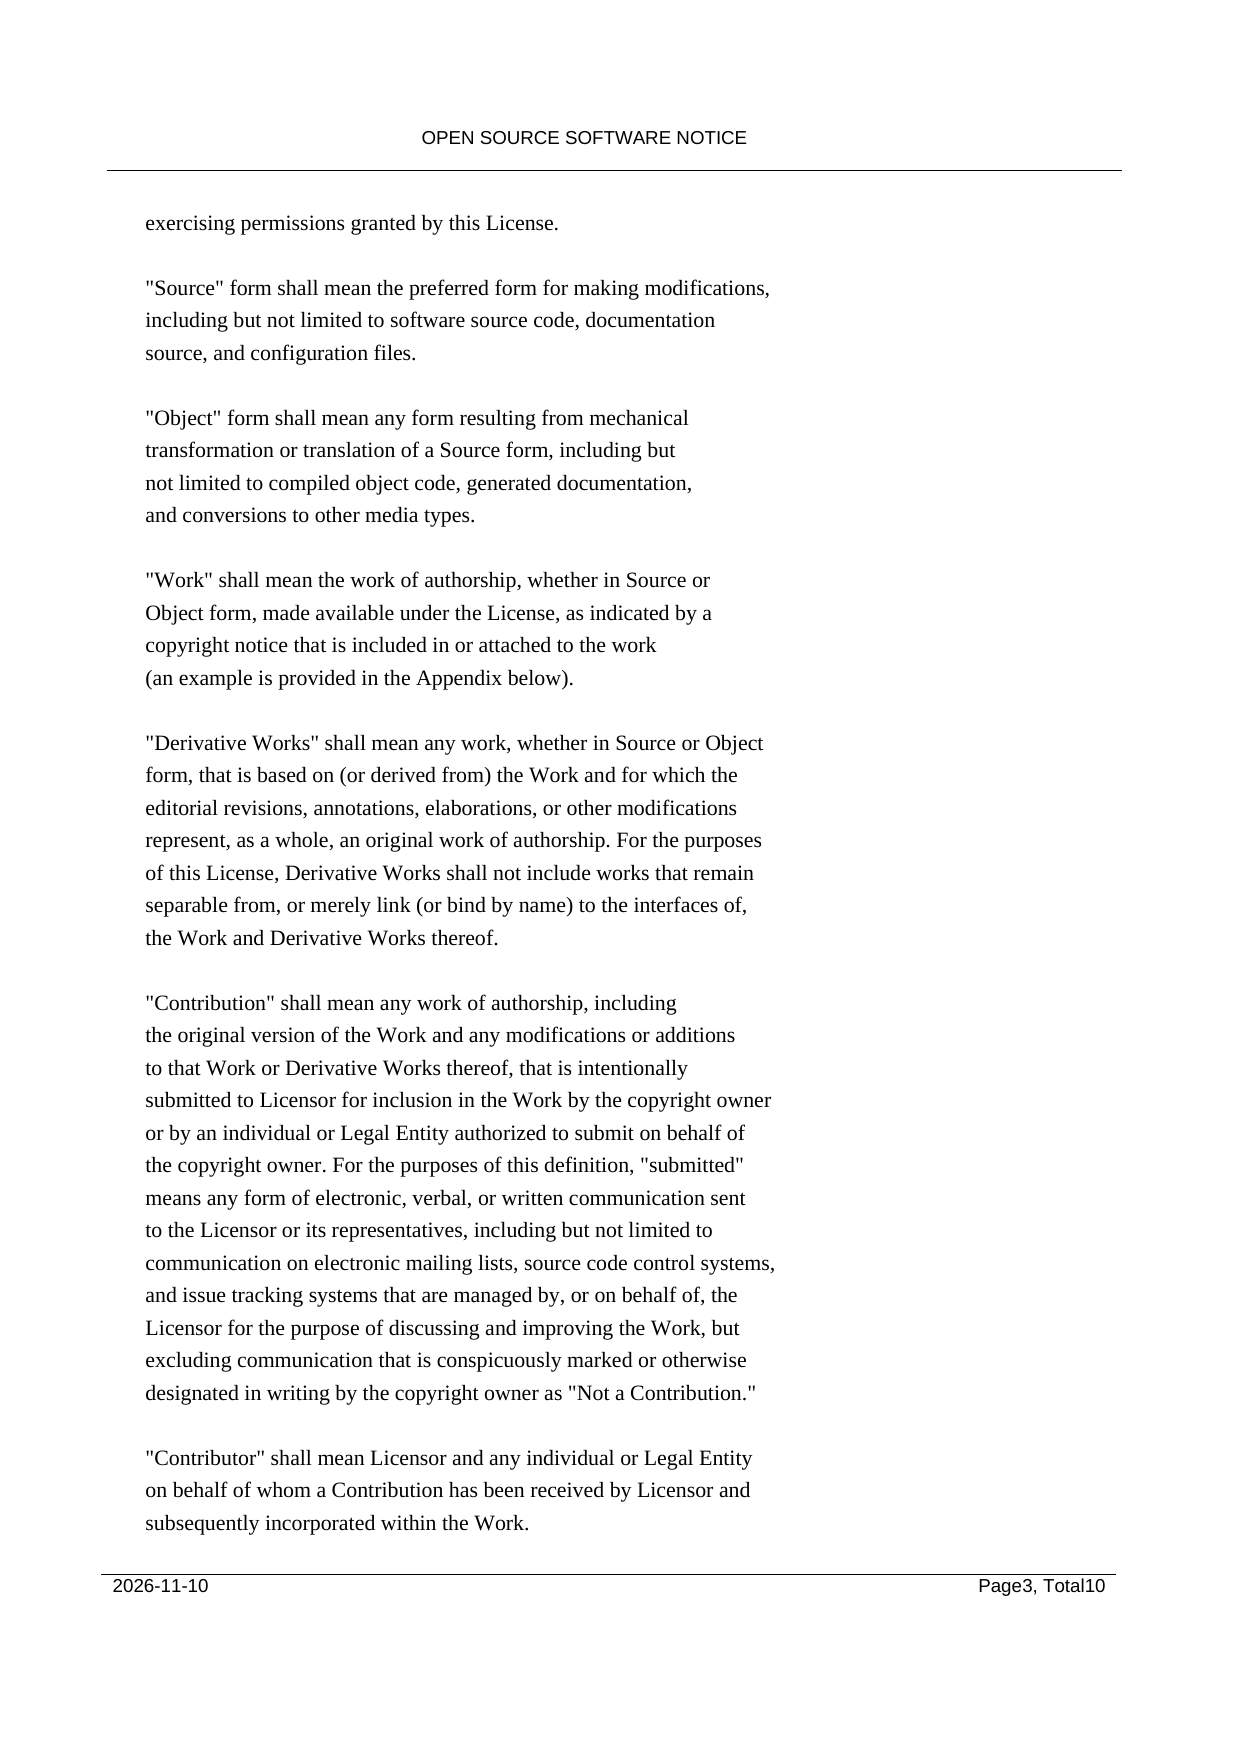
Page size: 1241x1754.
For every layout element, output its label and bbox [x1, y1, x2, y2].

text [112, 206, 1128, 1539]
